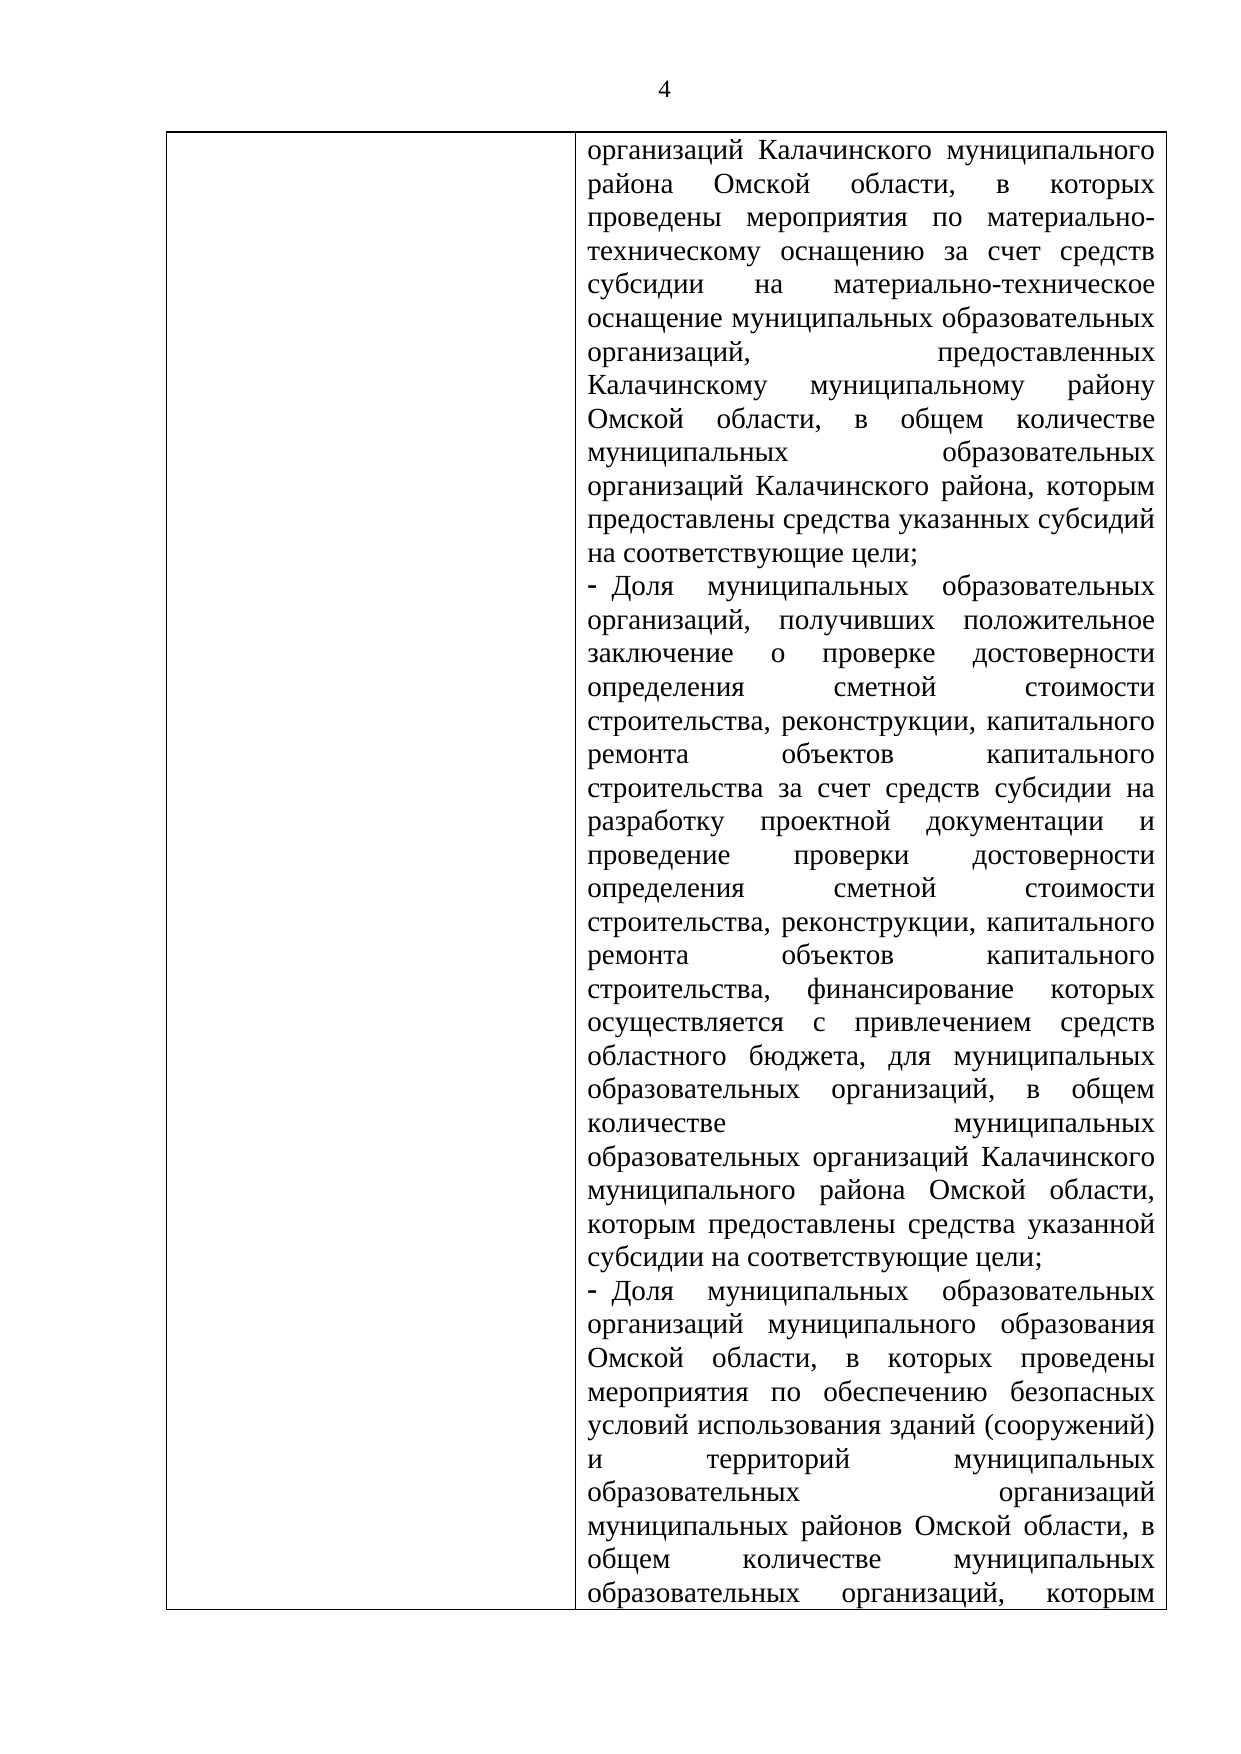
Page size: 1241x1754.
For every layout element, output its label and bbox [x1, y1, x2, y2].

table_header [576, 133, 1166, 1608]
table_header [167, 133, 575, 1608]
